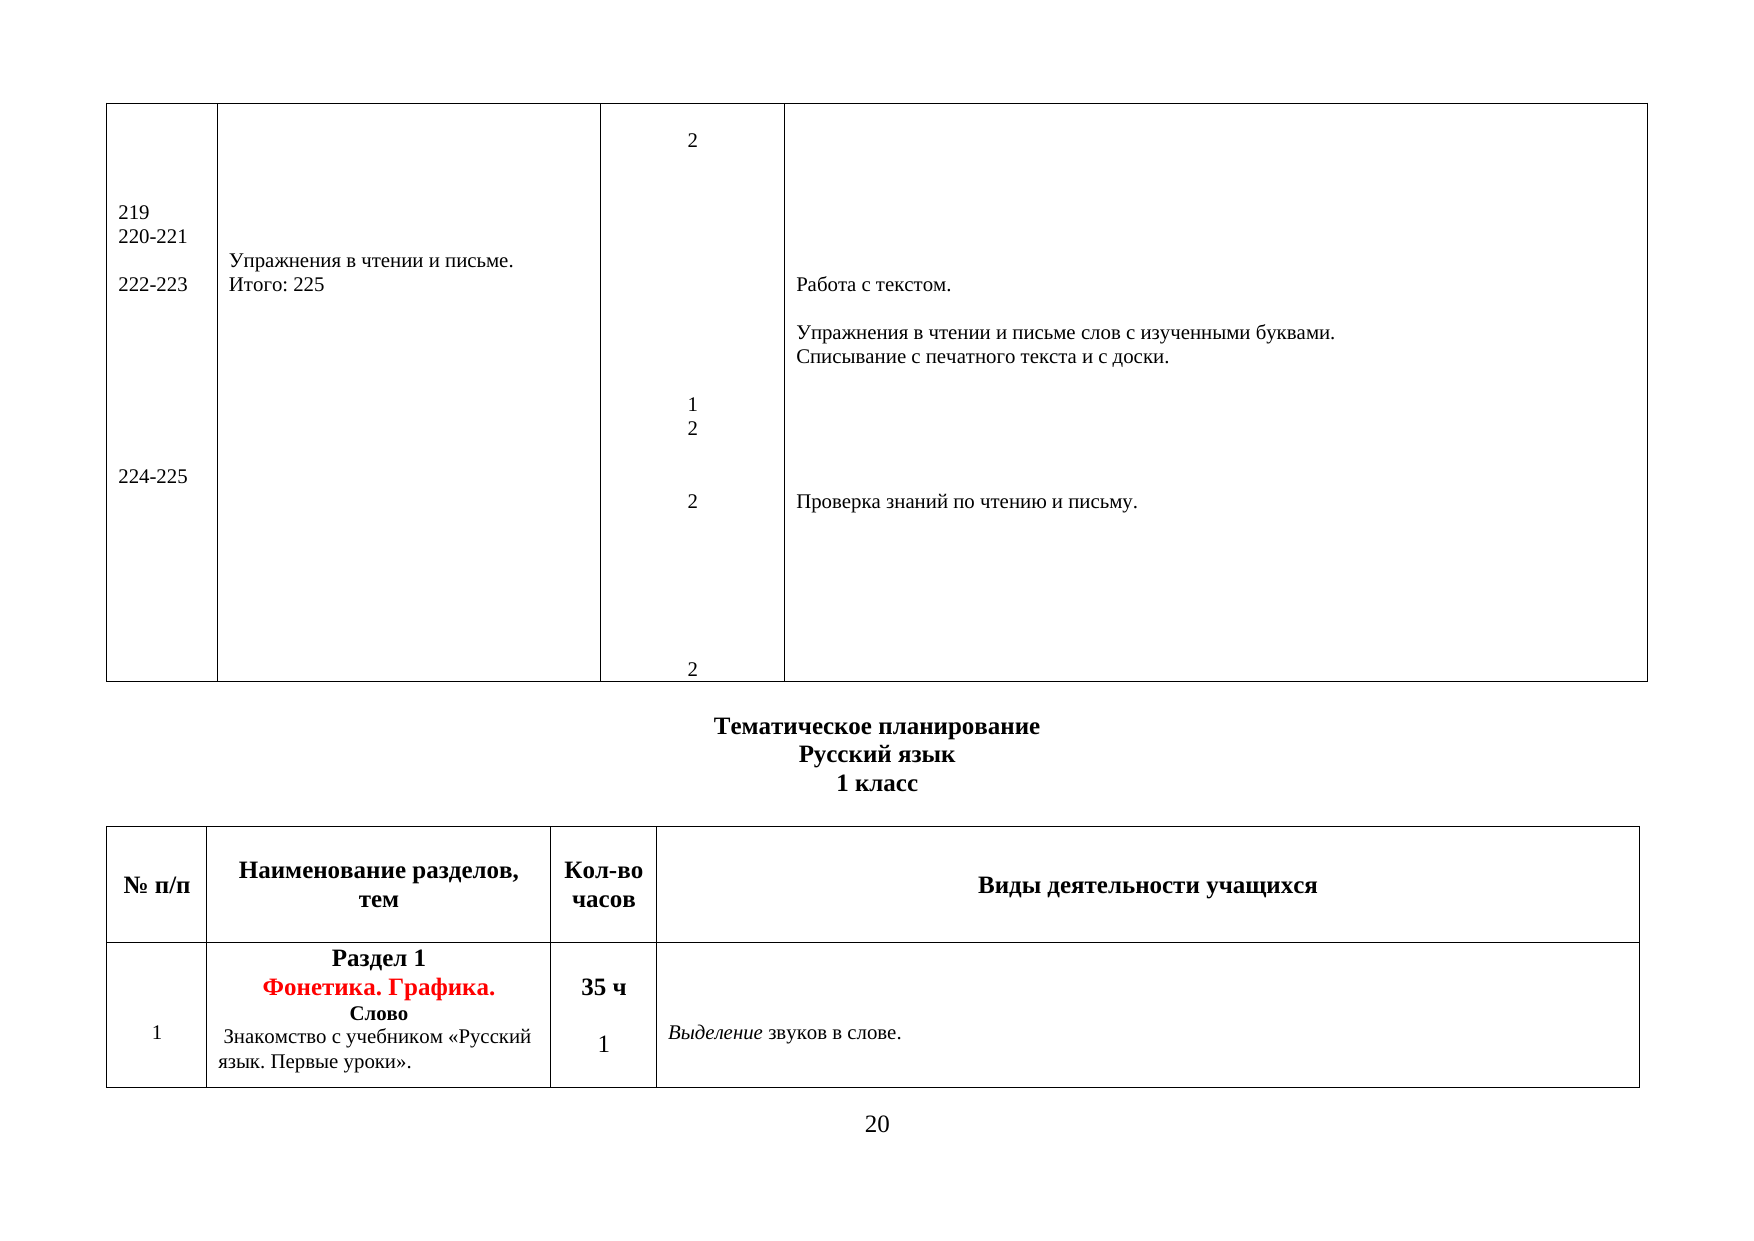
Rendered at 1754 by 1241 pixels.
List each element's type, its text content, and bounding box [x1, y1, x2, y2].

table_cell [551, 943, 656, 1087]
table_header Кол-во часов [551, 827, 656, 942]
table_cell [107, 104, 217, 681]
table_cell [657, 943, 1639, 1087]
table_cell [601, 104, 784, 681]
text Тематическое планирование [118, 711, 1636, 739]
text 1 класс [118, 768, 1636, 797]
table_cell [207, 943, 550, 1087]
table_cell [107, 943, 206, 1087]
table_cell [785, 104, 1647, 681]
table_header Наименование разделов, тем [207, 827, 550, 942]
table_header Виды деятельности учащихся [657, 827, 1639, 942]
text Русский язык [118, 739, 1636, 768]
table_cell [218, 104, 600, 681]
table_header № п/п [107, 827, 206, 942]
